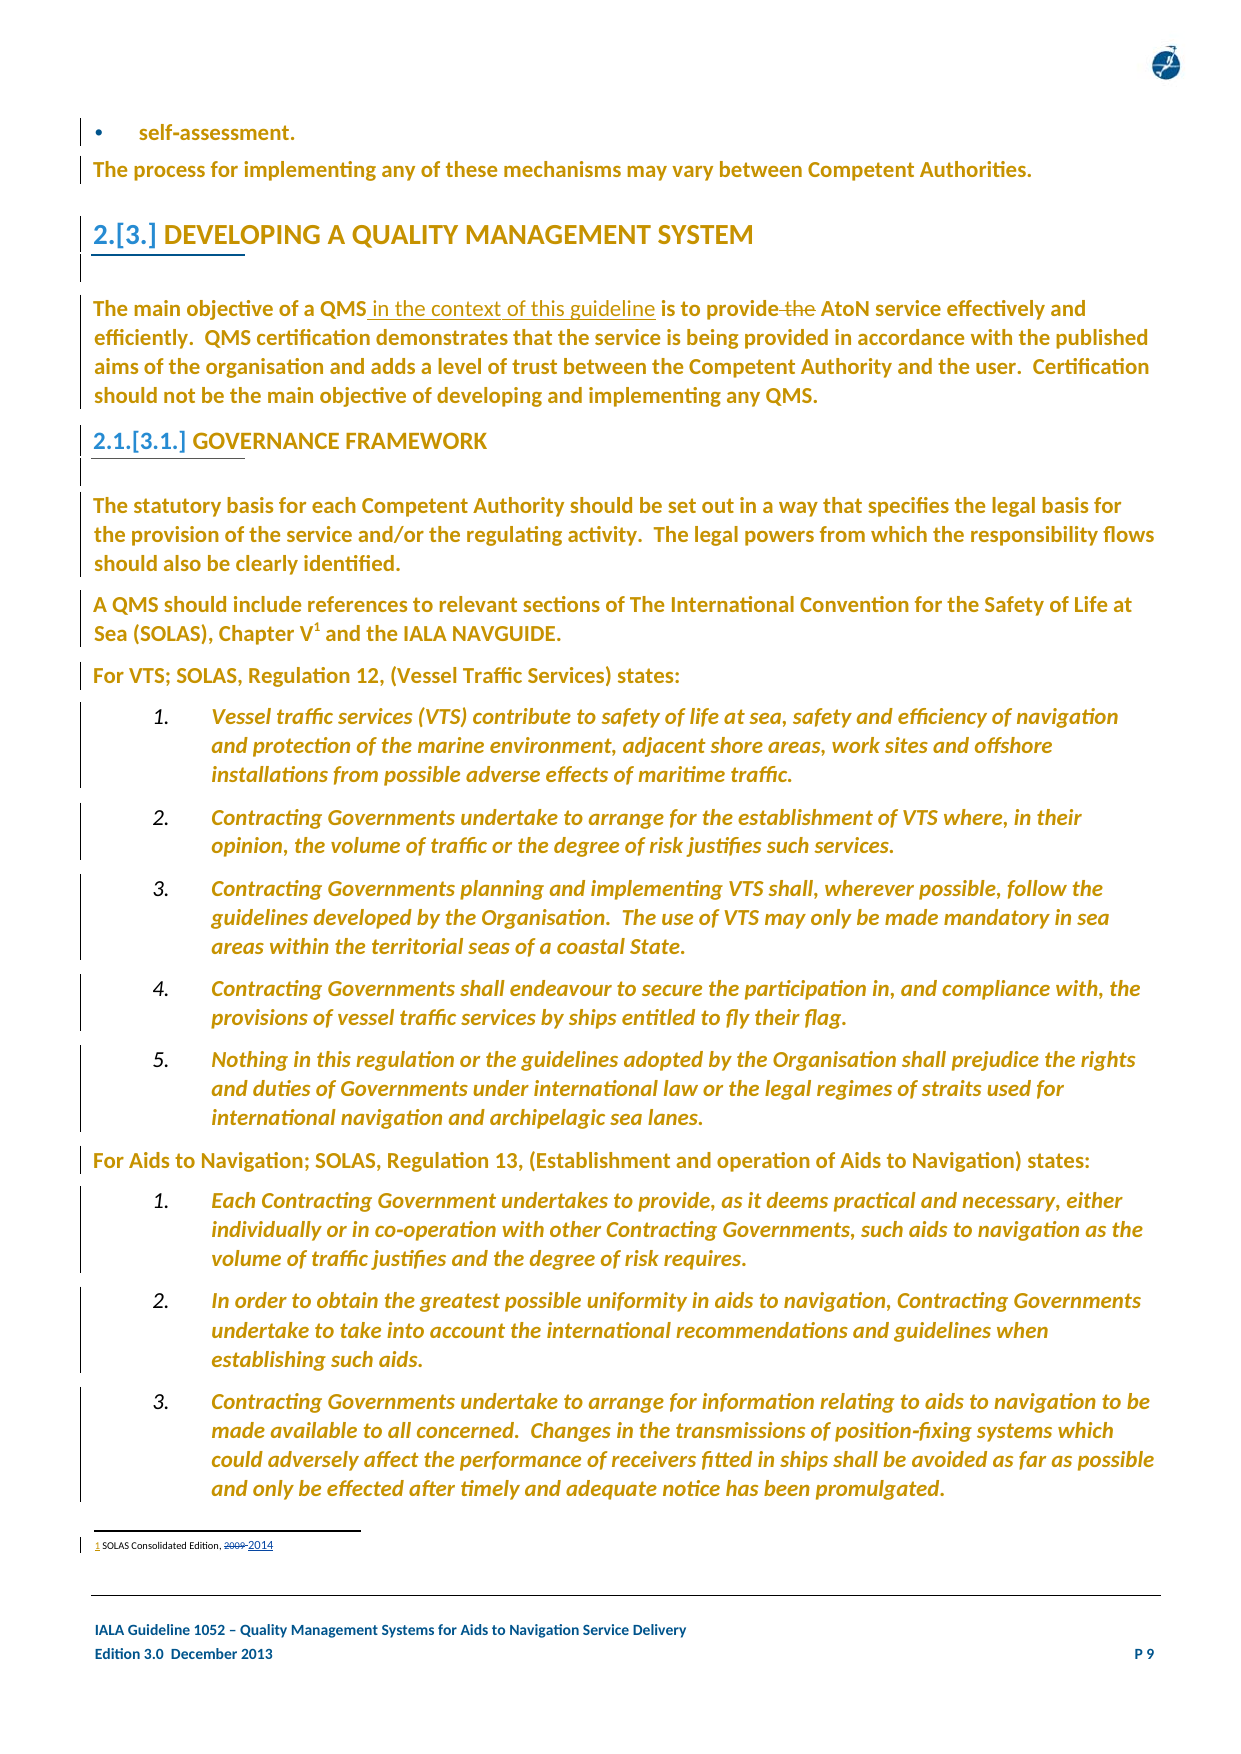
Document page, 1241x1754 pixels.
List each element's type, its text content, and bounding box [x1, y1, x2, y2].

subtitle DEVELOPING A QUALITY MANAGEMENT SYSTEM [93, 216, 1158, 252]
list Contracting Governments undertake to arrange for the establishment of VTS where, in their opinion, the volume of traffic or the degree of risk justifies such services. [152, 803, 1158, 860]
text A QMS should include references to relevant sections of The International Convention for the Safety of Life at Sea (SOLAS), Chapter V and the IALA NAVGUIDE. [93, 590, 1158, 647]
text For Aids to Navigation; SOLAS, Regulation 13, (Establishment and operation of Aids to Navigation) states: [93, 1146, 1158, 1174]
text The process for implementing any of these mechanisms may vary between Competent Authorities. [93, 156, 1158, 183]
list Contracting Governments shall endeavour to secure the participation in, and compliance with, the provisions of vessel traffic services by ships entitled to fly their flag. [152, 974, 1158, 1031]
list Each Contracting Government undertakes to provide, as it deems practical and necessary, either individually or in co‐operation with other Contracting Governments, such aids to navigation as the volume of traffic justifies and the degree of risk requires. [152, 1186, 1158, 1272]
text For VTS; SOLAS, Regulation 12, (Vessel Traffic Services) states: [93, 662, 1158, 690]
text The statutory basis for each Competent Authority should be set out in a way that specifies the legal basis for the provision of the service and/or the regulating activity. The legal powers from which the responsibility flows should also be clearly identified. [93, 492, 1158, 577]
list self‐assessment. [94, 118, 1158, 146]
subtitle GOVERNANCE FRAMEWORK [93, 425, 1158, 456]
list Contracting Governments planning and implementing VTS shall, wherever possible, follow the guidelines developed by the Organisation. The use of VTS may only be made mandatory in sea areas within the territorial seas of a coastal State. [152, 874, 1158, 960]
text The main objective of a QMS is to provide AtoN service effectively and efficiently. QMS certification demonstrates that the service is being provided in accordance with the published aims of the organisation and adds a level of trust between the Competent Authority and the user. Certification should not be the main objective of developing and implementing any QMS. [93, 294, 1158, 409]
list In order to obtain the greatest possible uniformity in aids to navigation, Contracting Governments undertake to take into account the international recommendations and guidelines when establishing such aids. [152, 1287, 1158, 1373]
picture [1120, 0, 1238, 114]
list Nothing in this regulation or the guidelines adopted by the Organisation shall prejudice the rights and duties of Governments under international law or the legal regimes of straits used for international navigation and archipelagic sea lanes. [152, 1045, 1158, 1132]
list Contracting Governments undertake to arrange for information relating to aids to navigation to be made available to all concerned. Changes in the transmissions of position‐fixing systems which could adversely affect the performance of receivers fitted in ships shall be avoided as far as possible and only be effected after timely and adequate notice has been promulgated. [152, 1387, 1158, 1502]
list Vessel traffic services (VTS) contribute to safety of life at sea, safety and efficiency of navigation and protection of the marine environment, adjacent shore areas, work sites and offshore installations from possible adverse effects of maritime traffic. [152, 702, 1158, 788]
